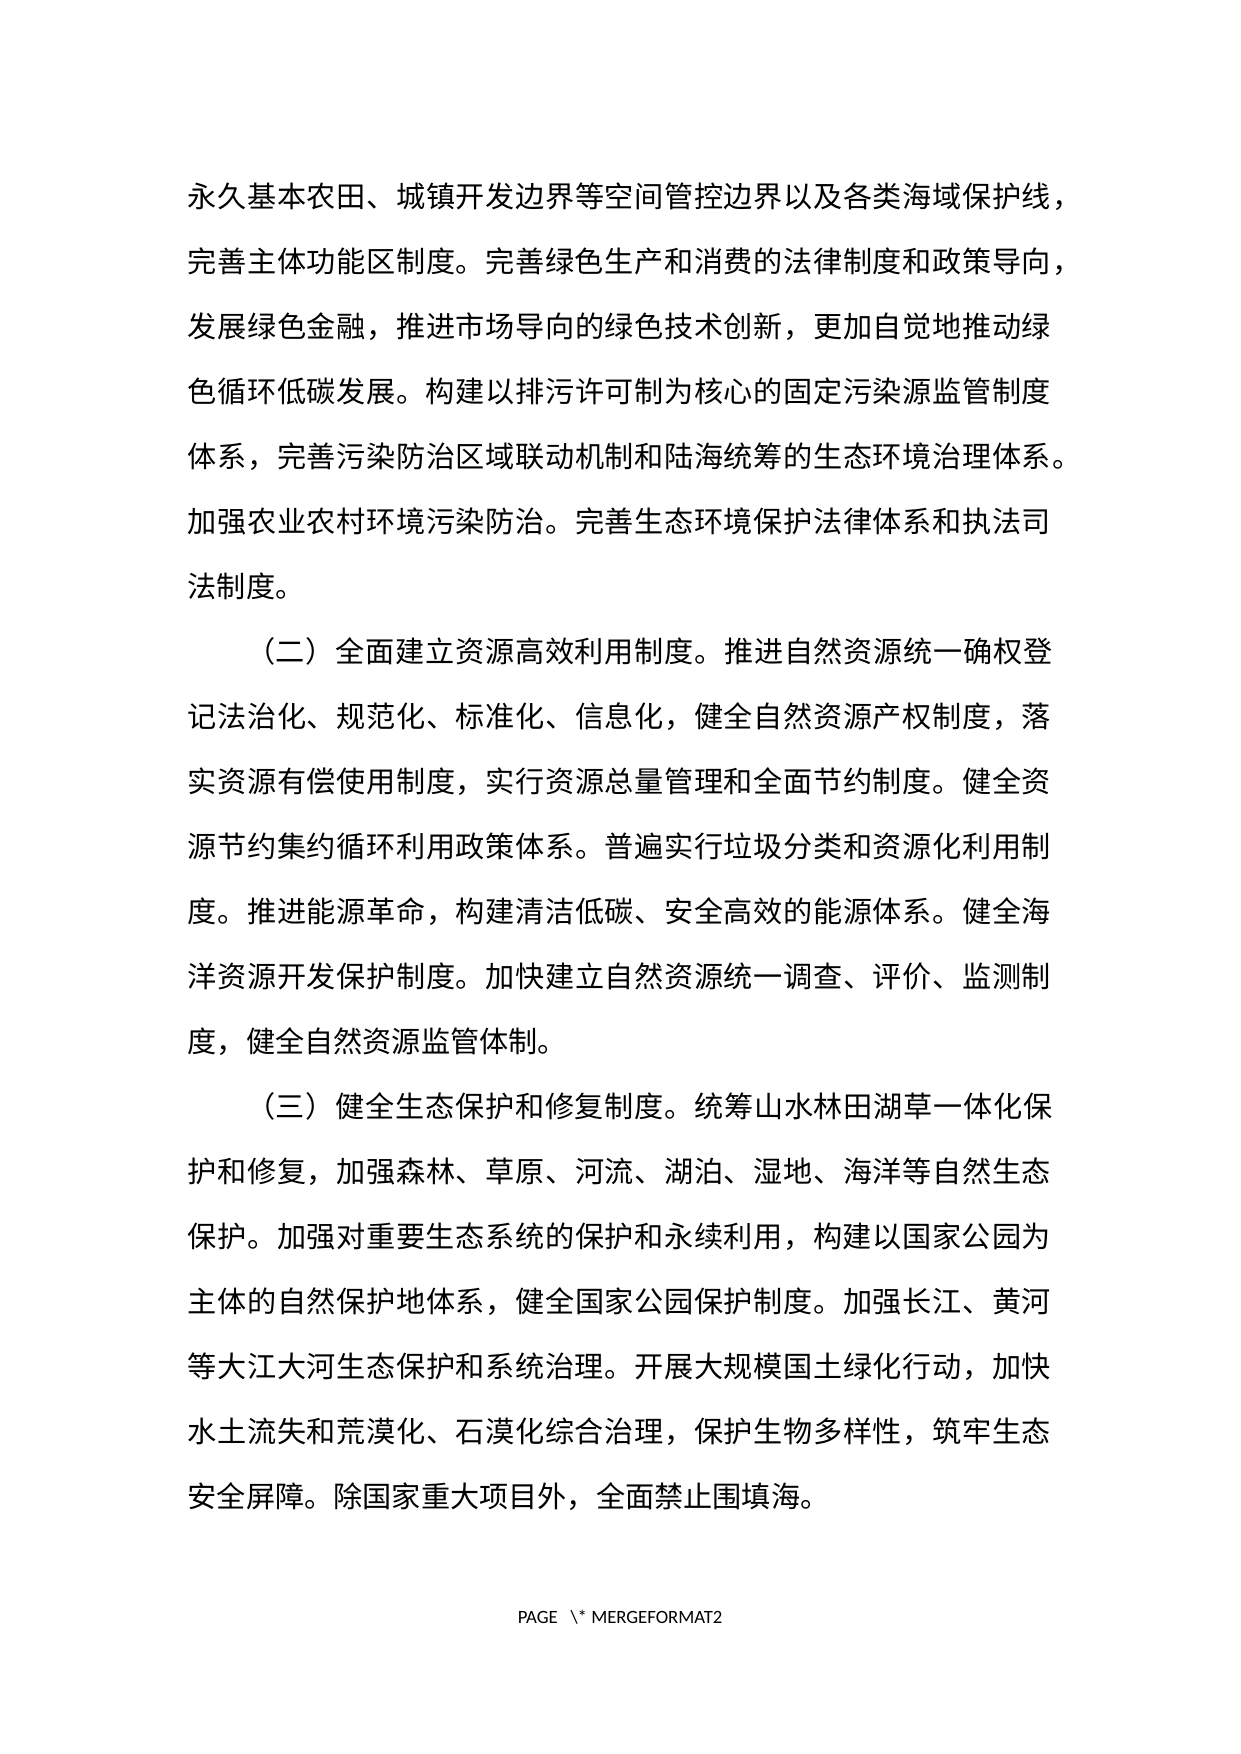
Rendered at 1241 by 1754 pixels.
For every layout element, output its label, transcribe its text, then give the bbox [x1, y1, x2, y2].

text （二）全面建立资源高效利用制度。推进自然资源统一确权登记法治化、规范化、标准化、信息化，健全自然资源产权制度，落实资源有偿使用制度，实行资源总量管理和全面节约制度。健全资源节约集约循环利用政策体系。普遍实行垃圾分类和资源化利用制度。推进能源革命，构建清洁低碳、安全高效的能源体系。健全海洋资源开发保护制度。加快建立自然资源统一调查、评价、监测制度，健全自然资源监管体制。 [187, 617, 1053, 1072]
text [187, 162, 1053, 617]
text （三）健全生态保护和修复制度。统筹山水林田湖草一体化保护和修复，加强森林、草原、河流、湖泊、湿地、海洋等自然生态保护。加强对重要生态系统的保护和永续利用，构建以国家公园为主体的自然保护地体系，健全国家公园保护制度。加强长江、黄河等大江大河生态保护和系统治理。开展大规模国土绿化行动，加快水土流失和荒漠化、石漠化综合治理，保护生物多样性，筑牢生态安全屏障。除国家重大项目外，全面禁止围填海。 [187, 1072, 1053, 1527]
